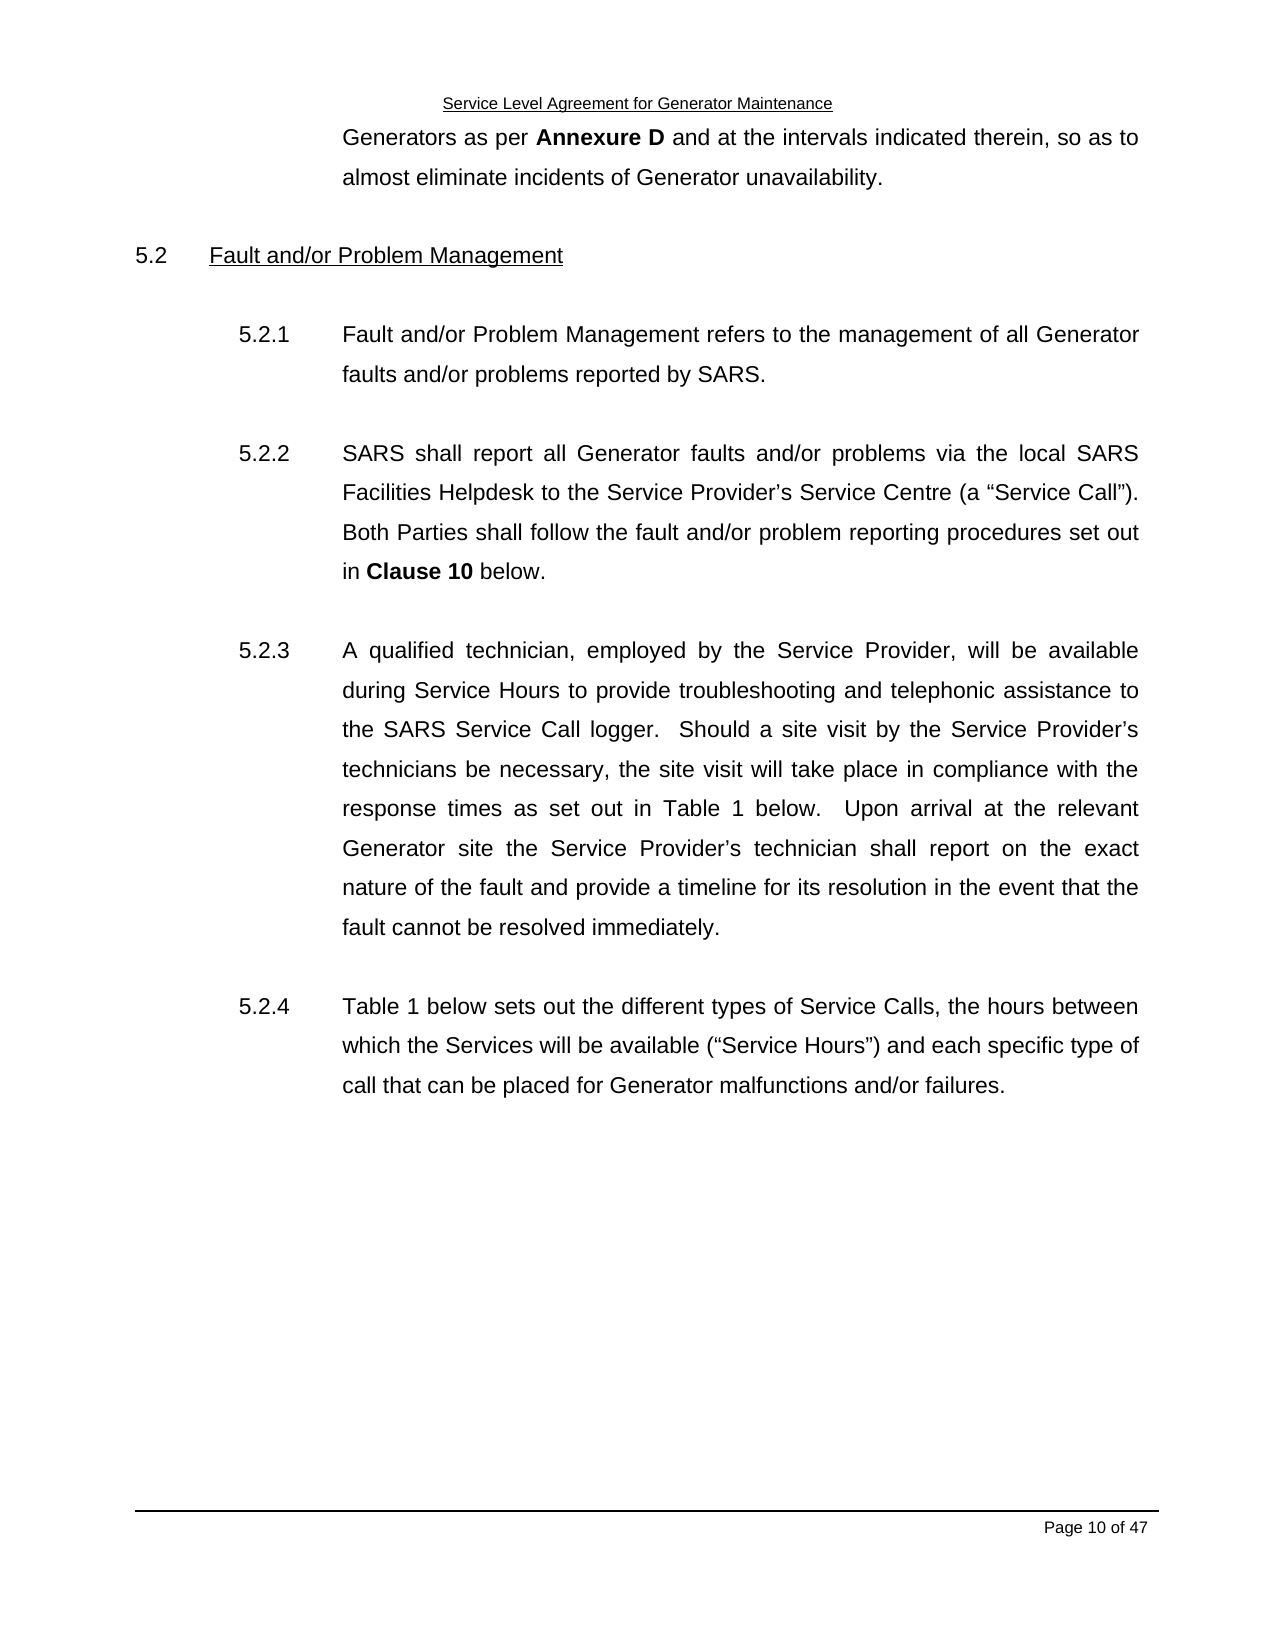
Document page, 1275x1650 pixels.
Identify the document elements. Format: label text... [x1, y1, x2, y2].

subtitle A qualified technician, employed by the Service Provider, will be available during Service Hours to provide troubleshooting and telephonic assistance to the SARS Service Call logger. Should a site visit by the Service Provider’s technicians be necessary, the site visit will take place in compliance with the response times as set out in Table 1 below. Upon arrival at the relevant Generator site the Service Provider’s technician shall report on the exact nature of the fault and provide a timeline for its resolution in the event that the fault cannot be resolved immediately. [239, 637, 1140, 940]
subtitle SARS shall report all Generator faults and/or problems via the local SARS Facilities Helpdesk to the Service Provider’s Service Centre (a “Service Call”). Both Parties shall follow the fault and/or problem reporting procedures set out in Clause 10 below. [239, 440, 1140, 585]
subtitle Fault and/or Problem Management [135, 242, 1140, 269]
subtitle Table 1 below sets out the different types of Service Calls, the hours between which the Services will be available (“Service Hours”) and each specific type of call that can be placed for Generator malfunctions and/or failures. [239, 993, 1140, 1098]
list Fault and/or Problem Management refers to the management of all Generator faults and/or problems reported by SARS. [239, 321, 1140, 387]
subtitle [239, 124, 1140, 190]
